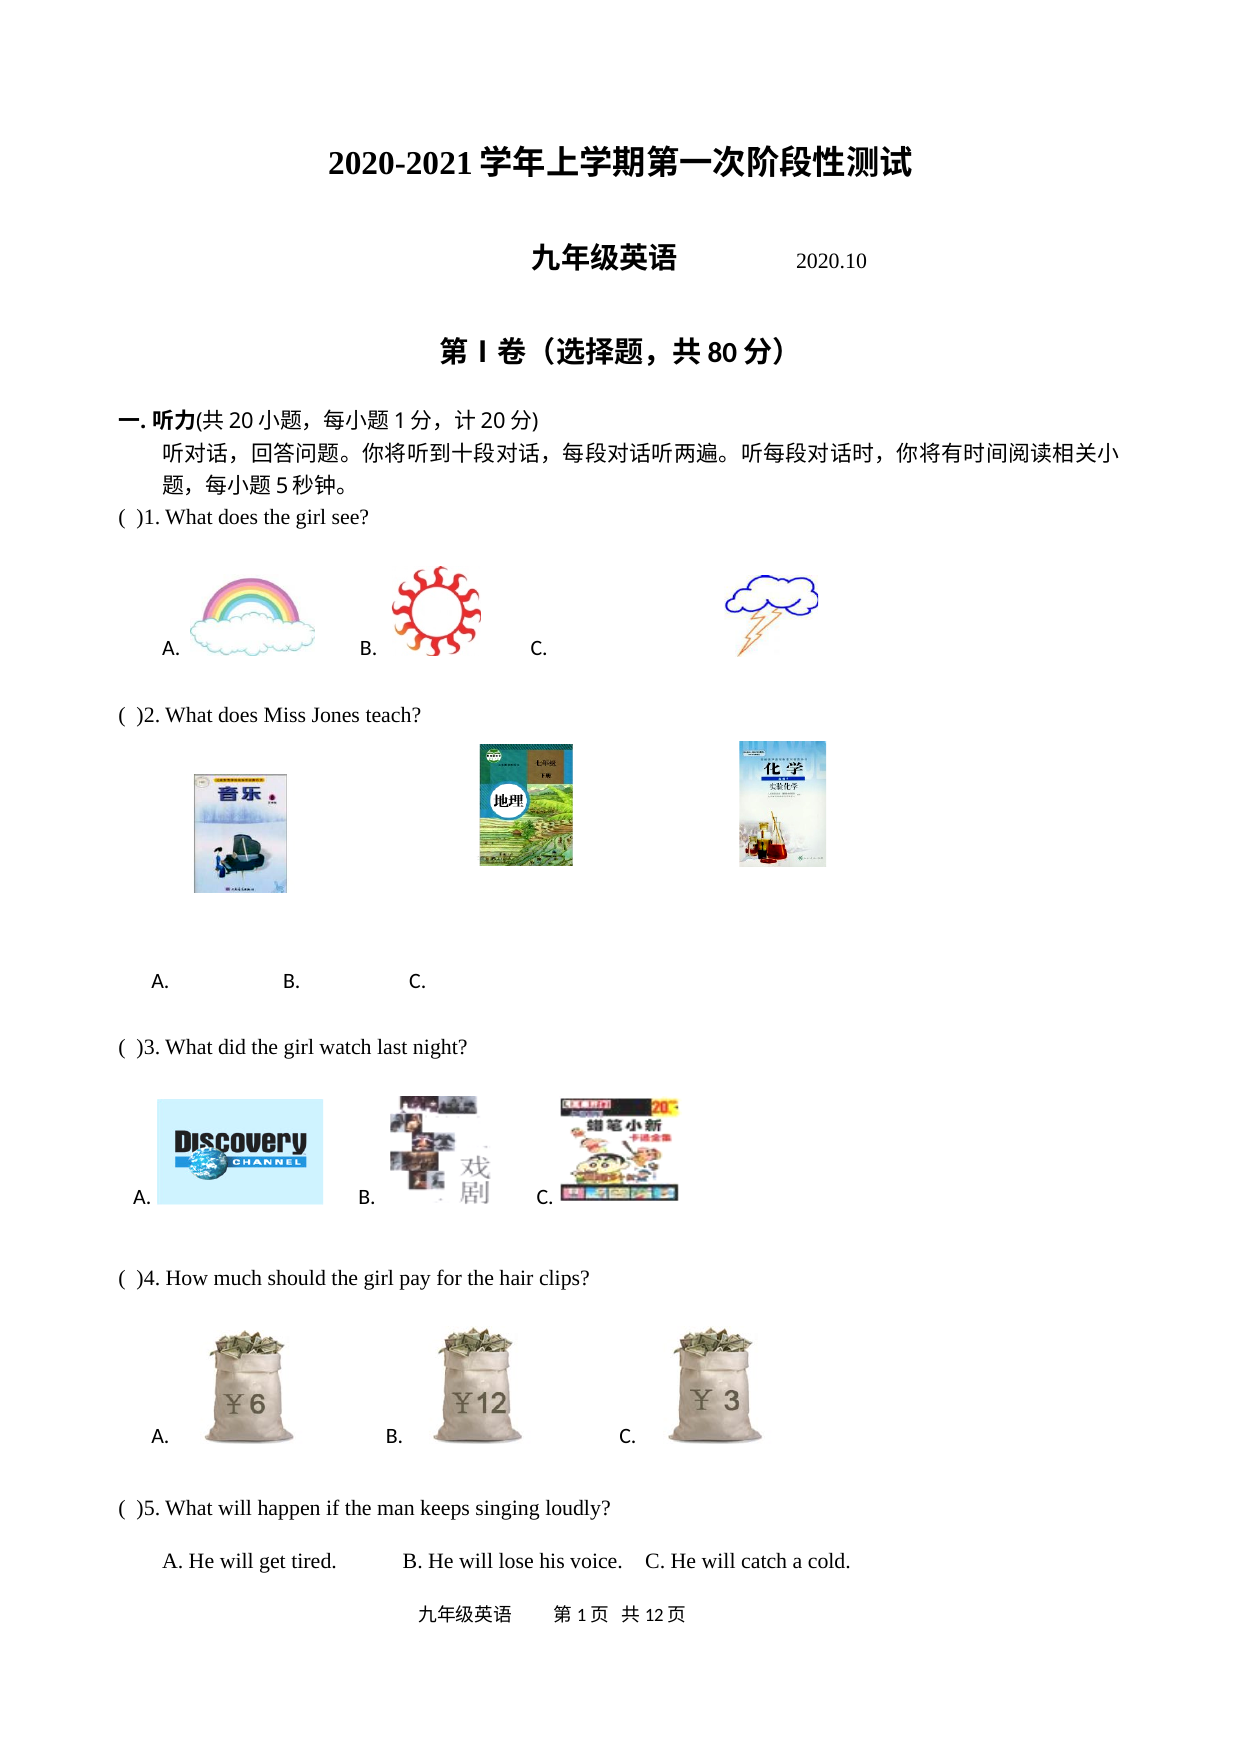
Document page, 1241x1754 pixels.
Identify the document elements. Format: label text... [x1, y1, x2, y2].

picture [403, 1326, 550, 1444]
text 第Ⅰ卷（选择题，共80分） [118, 317, 1122, 382]
text A. B. C. [118, 1097, 1122, 1227]
text 九年级英语 2020.10 [118, 223, 1122, 288]
text ( )4. How much should the girl pay for the hair clips? [118, 1261, 1122, 1293]
picture [636, 1326, 792, 1444]
picture [724, 575, 819, 657]
text A. B. C. [118, 964, 1122, 997]
text ( )5. What will happen if the man keeps singing loudly? [118, 1491, 1122, 1523]
text 2020-2021学年上学期第一次阶段性测试 [118, 127, 1122, 192]
text 一. 听力(共20小题，每小题1分，计20分) [118, 403, 1122, 436]
picture [174, 774, 306, 893]
picture [174, 1330, 322, 1444]
text 听对话，回答问题。你将听到十段对话，每段对话听两遍。听每段对话时，你将有时间阅读相关小题，每小题5秒钟。 [162, 436, 1122, 501]
text A. He will get tired. B. He will lose his voice. C. He will catch a cold. [118, 1544, 1122, 1577]
picture [739, 741, 827, 867]
picture [391, 566, 481, 656]
text ( )2. What does Miss Jones teach? [118, 698, 1122, 731]
text ( )1. What does the girl see? [118, 501, 1122, 533]
text ( )3. What did the girl watch last night? [118, 1031, 1122, 1063]
picture [460, 744, 592, 866]
picture [190, 574, 315, 656]
